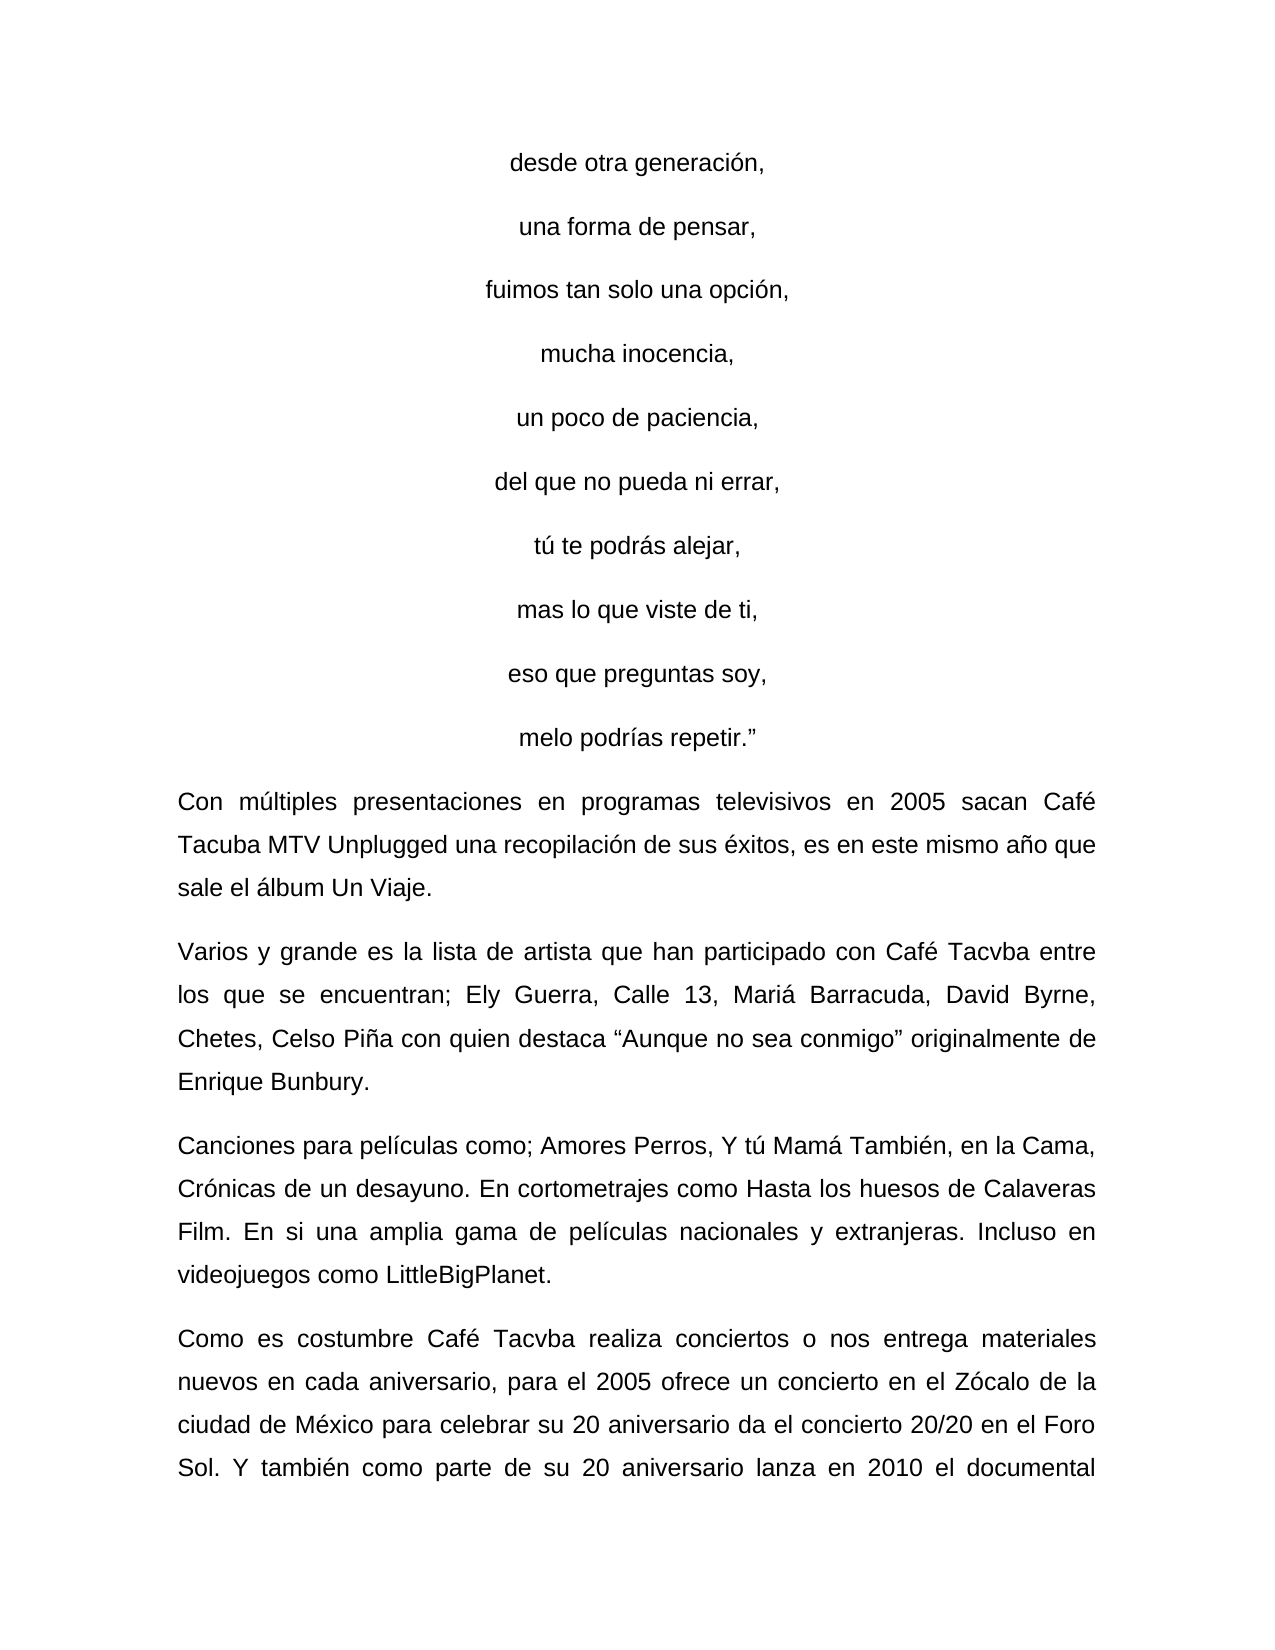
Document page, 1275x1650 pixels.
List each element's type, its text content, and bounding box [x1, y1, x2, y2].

text fuimos tan solo una opción, [177, 276, 1098, 304]
text mucha inocencia, [177, 339, 1098, 368]
text Canciones para películas como; Amores Perros, Y tú Mamá También, en la Cama, Crónicas de un desayuno. En cortometrajes como Hasta los huesos de Calaveras Film. En si una amplia gama de películas nacionales y extranjeras. Incluso en videojuegos como LittleBigPlanet. [177, 1131, 1098, 1289]
text un poco de paciencia, [177, 403, 1098, 432]
text del que no pueda ni errar, [177, 467, 1098, 496]
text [177, 1324, 1098, 1482]
text Con múltiples presentaciones en programas televisivos en 2005 sacan Café Tacuba MTV Unplugged una recopilación de sus éxitos, es en este mismo año que sale el álbum Un Viaje. [177, 787, 1098, 902]
text Varios y grande es la lista de artista que han participado con Café Tacvba entre los que se encuentran; Ely Guerra, Calle 13, Mariá Barracuda, David Byrne, Chetes, Celso Piña con quien destaca “Aunque no sea conmigo” originalmente de Enrique Bunbury. [177, 937, 1098, 1096]
text tú te podrás alejar, [177, 531, 1098, 560]
text desde otra generación, [177, 148, 1098, 176]
text mas lo que viste de ti, [177, 595, 1098, 624]
text eso que preguntas soy, [177, 659, 1098, 688]
text una forma de pensar, [177, 212, 1098, 240]
text melo podrías repetir.” [177, 723, 1098, 752]
